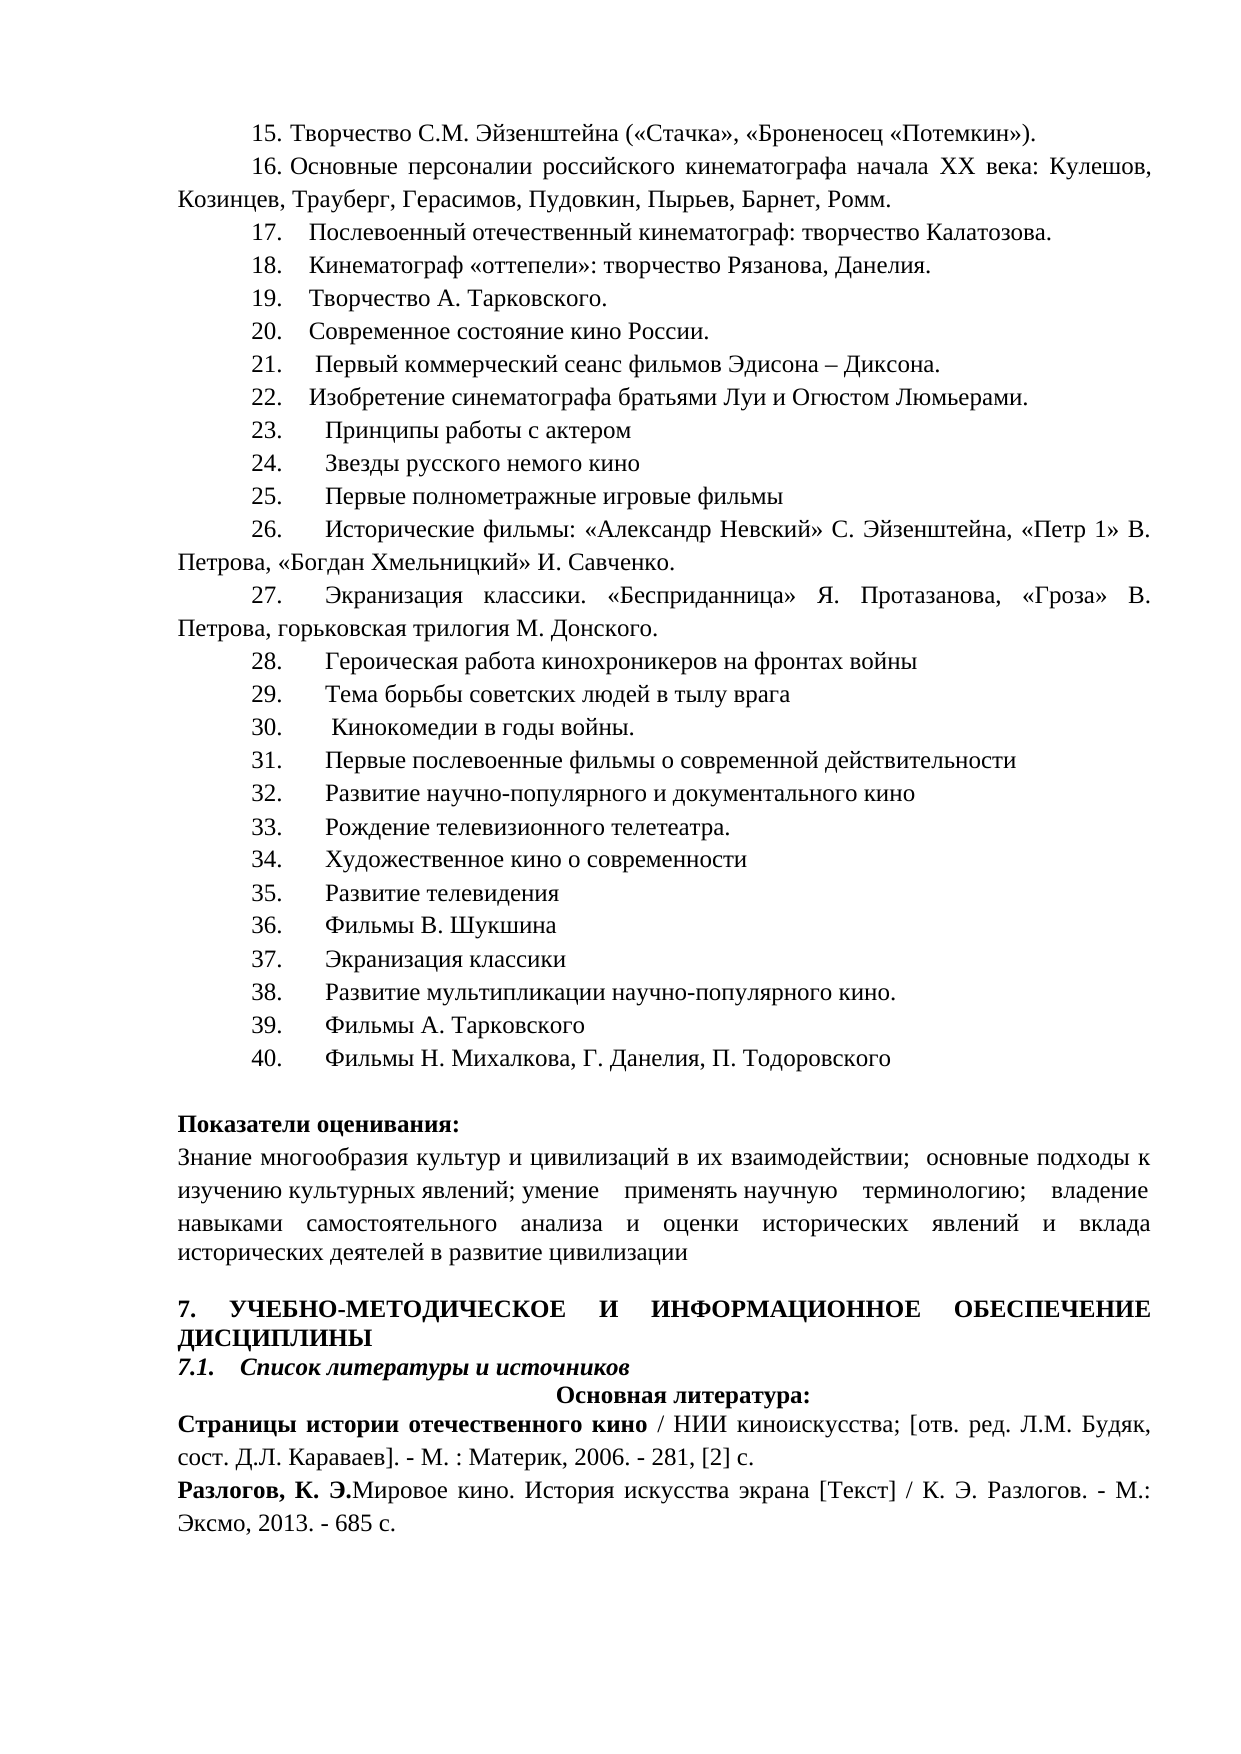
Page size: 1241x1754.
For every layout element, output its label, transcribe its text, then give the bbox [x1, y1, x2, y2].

list Основные персоналии российского кинематографа начала XX века: Кулешов, Козинцев, Трауберг, Герасимов, Пудовкин, Пырьев, Барнет, Ромм. [177, 151, 1152, 213]
list Экранизация классики [177, 944, 1152, 972]
list Рождение телевизионного телетеатра. [177, 812, 1152, 840]
list Развитие мультипликации научно-популярного кино. [177, 977, 1152, 1005]
text 7. УЧЕБНО-МЕТОДИЧЕСКОЕ И ИНФОРМАЦИОННОЕ ОБЕСПЕЧЕНИЕ ДИСЦИПЛИНЫ [177, 1294, 1152, 1352]
list Первый коммерческий сеанс фильмов Эдисона – Диксона. [177, 349, 1152, 378]
list Современное состояние кино России. [177, 316, 1152, 345]
list Развитие телевидения [177, 878, 1152, 906]
list Принципы работы с актером [177, 415, 1152, 444]
list Развитие научно-популярного и документального кино [177, 778, 1152, 807]
list Звезды русского немого кино [177, 448, 1152, 477]
list Первые послевоенные фильмы о современной действительности [177, 746, 1152, 774]
list Творчество С.М. Эйзенштейна («Стачка», «Броненосец «Потемкин»). [177, 118, 1152, 147]
list Первые полнометражные игровые фильмы [177, 481, 1152, 510]
list Послевоенный отечественный кинематограф: творчество Калатозова. [177, 217, 1152, 246]
list Героическая работа кинохроникеров на фронтах войны [177, 646, 1152, 675]
text Основная литература: [215, 1380, 1152, 1409]
list Творчество А. Тарковского. [177, 283, 1152, 312]
list Кинематограф «оттепели»: творчество Рязанова, Данелия. [177, 250, 1152, 279]
text 7.1. Список литературы и источников [177, 1352, 1152, 1380]
list Фильмы Н. Михалкова, Г. Данелия, П. Тодоровского [177, 1043, 1152, 1071]
list Фильмы А. Тарковского [177, 1010, 1152, 1038]
text Разлогов, К. Э.Мировое кино. История искусства экрана [Текст] / К. Э. Разлогов. - М.: Эксмо, 2013. - 685 с. [177, 1475, 1152, 1537]
text Страницы истории отечественного кино / НИИ киноискусства; [отв. ред. Л.М. Будяк, сост. Д.Л. Караваев]. - М. : Материк, 2006. - 281, [2] с. [177, 1409, 1152, 1471]
list Тема борьбы советских людей в тылу врага [177, 679, 1152, 708]
list Кинокомедии в годы войны. [177, 712, 1152, 741]
text Знание многообразия культур и цивилизаций в их взаимодействии; основные подходы к изучению культурных явлений; умение применять научную терминологию; владение [177, 1142, 1152, 1203]
text навыками самостоятельного анализа и оценки исторических явлений и вклада исторических деятелей в развитие цивилизации [177, 1208, 1152, 1265]
list Изобретение синематографа братьями Луи и Огюстом Люмьерами. [177, 382, 1152, 411]
list Экранизация классики. «Бесприданница» Я. Протазанова, «Гроза» В. Петрова, горьковская трилогия М. Донского. [177, 580, 1152, 642]
text Показатели оценивания: [177, 1109, 1152, 1137]
list Исторические фильмы: «Александр Невский» С. Эйзенштейна, «Петр 1» В. Петрова, «Богдан Хмельницкий» И. Савченко. [177, 514, 1152, 576]
list Художественное кино о современности [177, 844, 1152, 873]
list Фильмы В. Шукшина [177, 911, 1152, 939]
